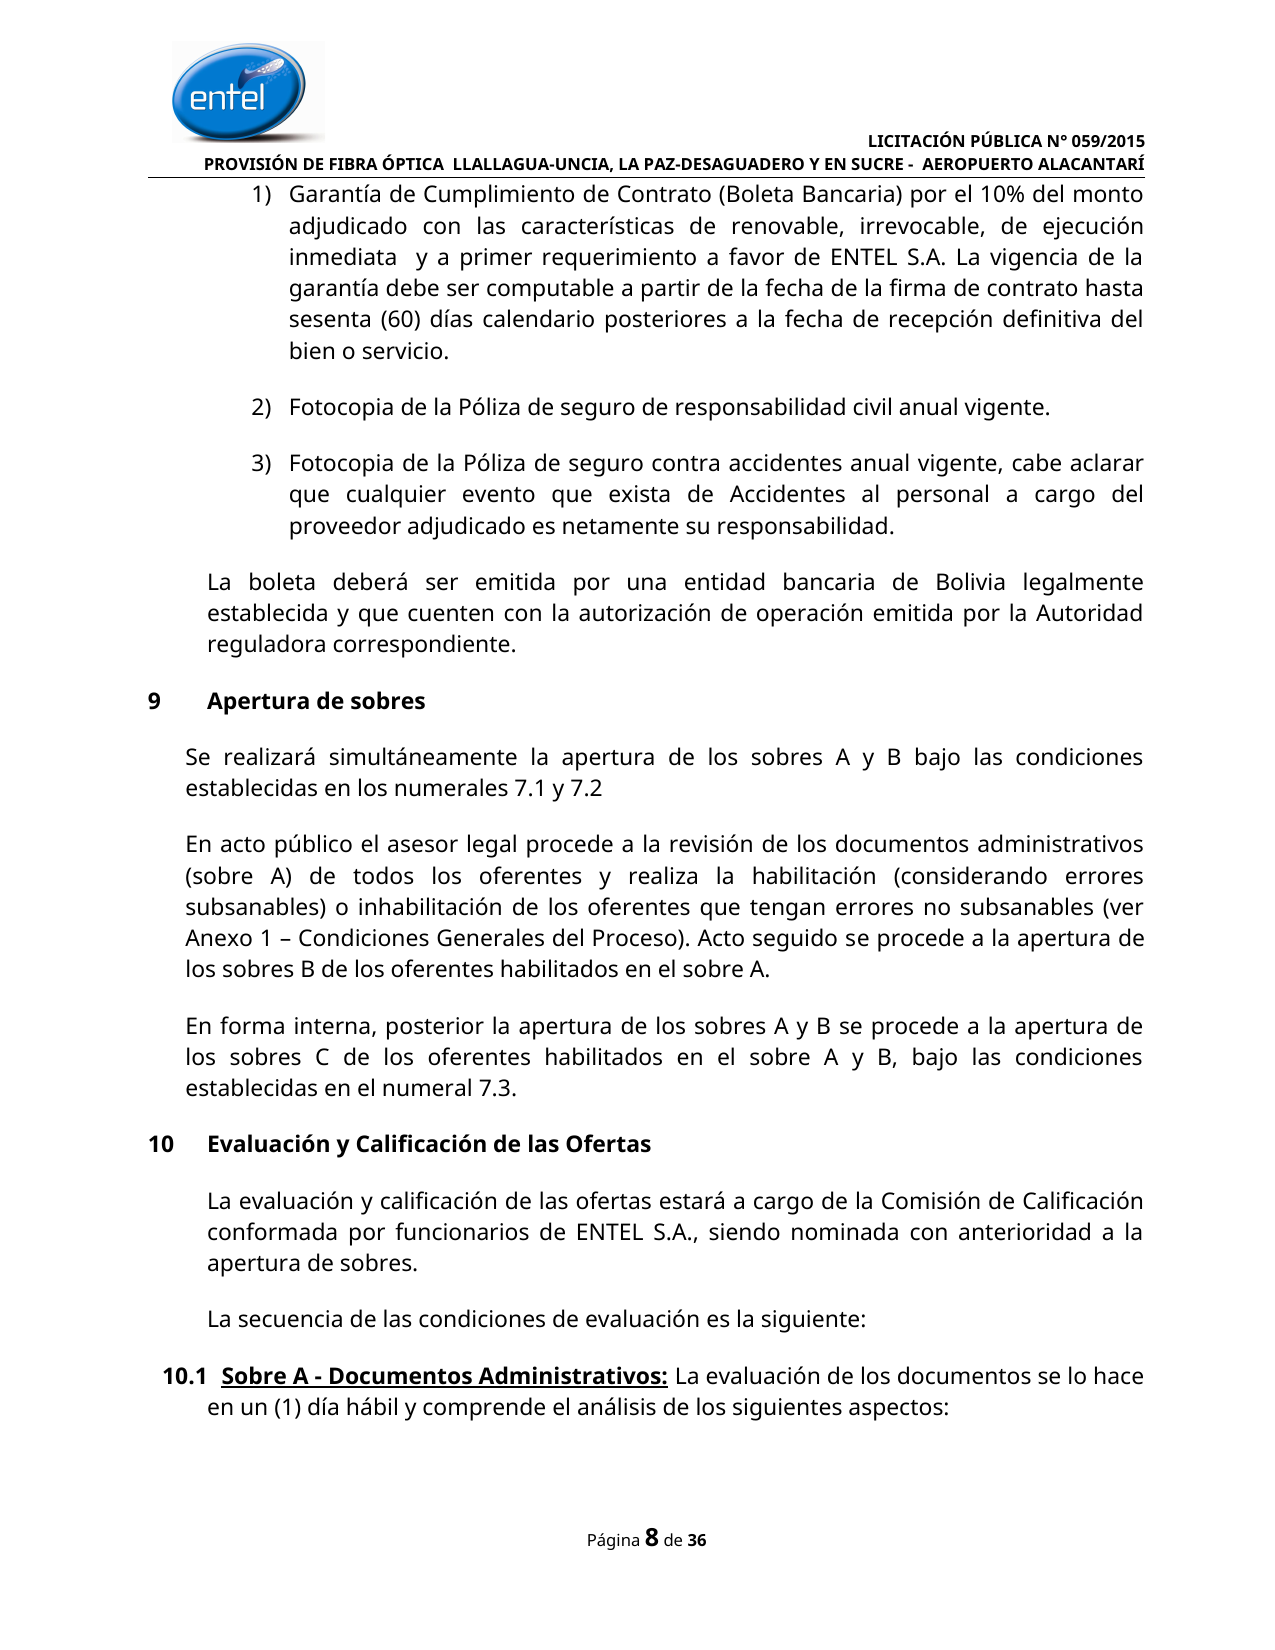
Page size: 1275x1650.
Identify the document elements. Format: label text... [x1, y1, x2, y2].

text En forma interna, posterior la apertura de los sobres A y B se procede a la apertura de los sobres C de los oferentes habilitados en el sobre A y B, bajo las condiciones establecidas en el numeral 7.3. [185, 1010, 1145, 1103]
text La boleta deberá ser emitida por una entidad bancaria de Bolivia legalmente establecida y que cuenten con la autorización de operación emitida por la Autoridad reguladora correspondiente. [207, 566, 1145, 660]
picture [171, 41, 325, 143]
text Se realizará simultáneamente la apertura de los sobres A y B bajo las condiciones establecidas en los numerales 7.1 y 7.2 [185, 741, 1145, 803]
text La evaluación y calificación de las ofertas estará a cargo de la Comisión de Calificación conformada por funcionarios de ENTEL S.A., siendo nominada con anterioridad a la apertura de sobres. [207, 1185, 1145, 1278]
list Apertura de sobres [148, 685, 1145, 716]
text En acto público el asesor legal procede a la revisión de los documentos administrativos (sobre A) de todos los oferentes y realiza la habilitación (considerando errores subsanables) o inhabilitación de los oferentes que tengan errores no subsanables (ver Anexo 1 – Condiciones Generales del Proceso). Acto seguido se procede a la apertura de los sobres B de los oferentes habilitados en el sobre A. [185, 828, 1145, 985]
list Garantía de Cumplimiento de Contrato (Boleta Bancaria) por el 10% del monto adjudicado con las características de renovable, irrevocable, de ejecución inmediata y a primer requerimiento a favor de ENTEL S.A. La vigencia de la garantía debe ser computable a partir de la fecha de la firma de contrato hasta sesenta (60) días calendario posteriores a la fecha de recepción definitiva del bien o servicio. [251, 178, 1145, 366]
list Fotocopia de la Póliza de seguro de responsabilidad civil anual vigente. [251, 391, 1145, 422]
list Evaluación y Calificación de las Ofertas [148, 1128, 1145, 1160]
text La secuencia de las condiciones de evaluación es la siguiente: [207, 1303, 1145, 1335]
list Fotocopia de la Póliza de seguro contra accidentes anual vigente, cabe aclarar que cualquier evento que exista de Accidentes al personal a cargo del proveedor adjudicado es netamente su responsabilidad. [251, 447, 1145, 541]
list Sobre A - Documentos Administrativos: La evaluación de los documentos se lo hace en un (1) día hábil y comprende el análisis de los siguientes aspectos: [162, 1360, 1145, 1422]
